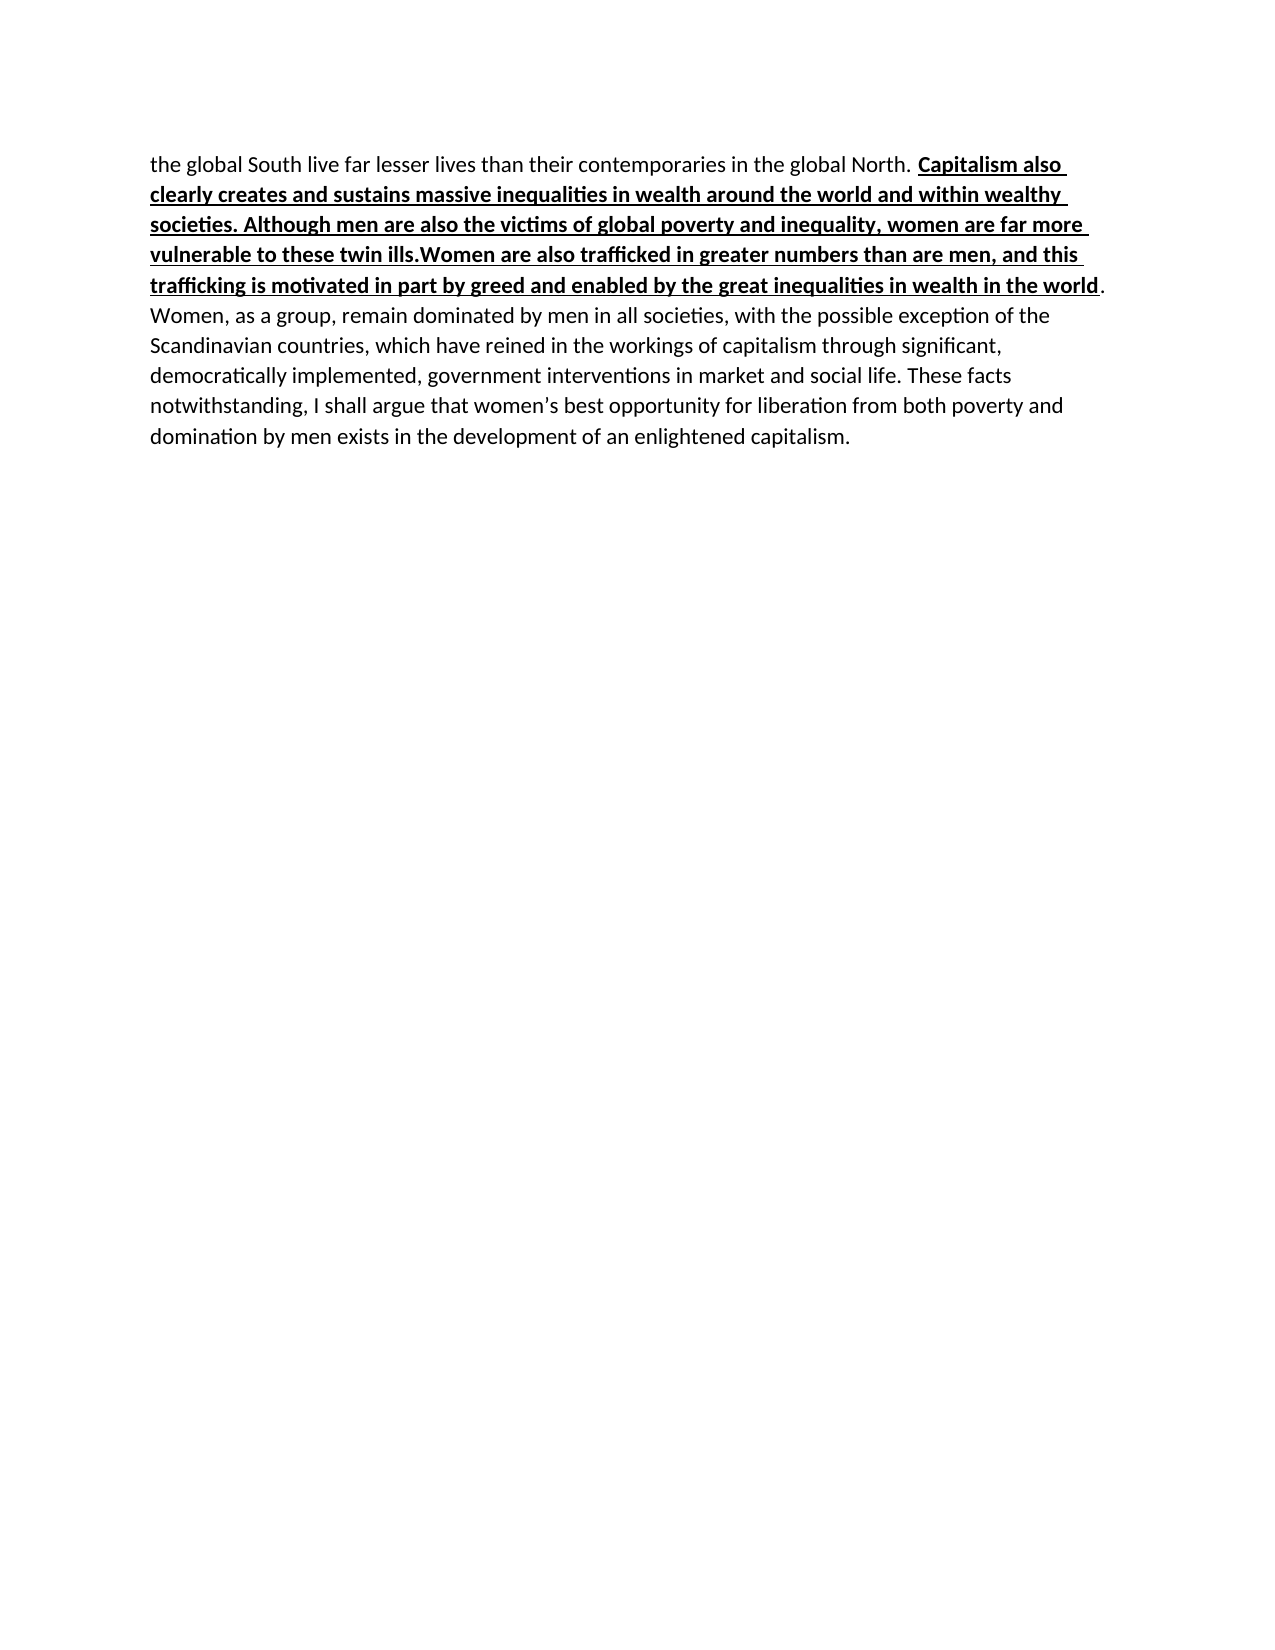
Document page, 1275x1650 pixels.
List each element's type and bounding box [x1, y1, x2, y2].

text [150, 150, 1125, 450]
